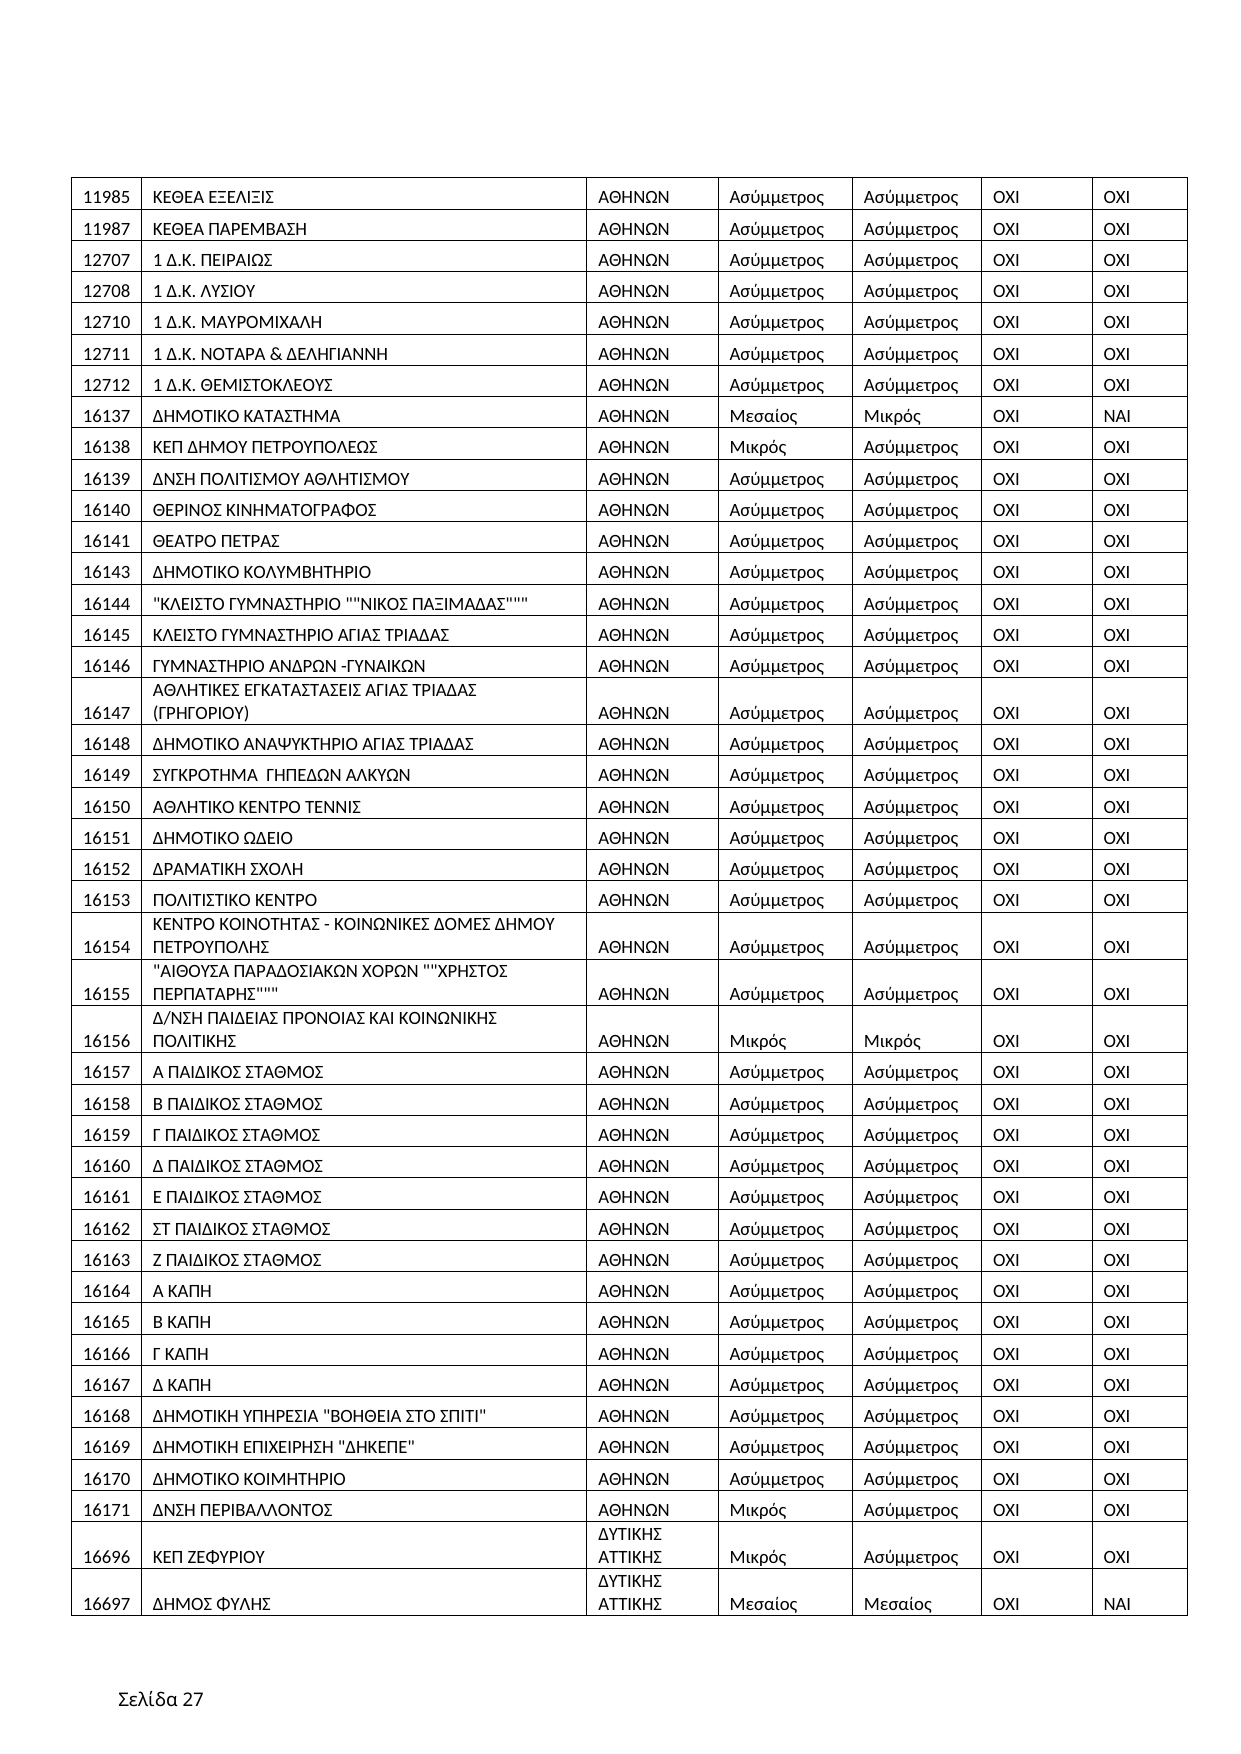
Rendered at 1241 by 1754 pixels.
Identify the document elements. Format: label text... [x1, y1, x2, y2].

table_cell Ασύμμετρος [853, 850, 981, 880]
table_cell 16155 [72, 960, 141, 1005]
table_cell 12712 [72, 366, 141, 396]
table_cell Ασύμμετρος [719, 1147, 852, 1177]
table_cell ΔΗΜΟΤΙΚΟ ΑΝΑΨΥΚΤΗΡΙΟ ΑΓΙΑΣ ΤΡΙΑΔΑΣ [142, 725, 586, 755]
table_cell OXI [1093, 210, 1187, 240]
table_cell 16169 [72, 1428, 141, 1458]
table_cell OXI [982, 725, 1092, 755]
table_cell ΚΛΕΙΣΤΟ ΓΥΜΝΑΣΤΗΡΙΟ ΑΓΙΑΣ ΤΡΙΑΔΑΣ [142, 616, 586, 646]
table_cell Δ ΠΑΙΔΙΚΟΣ ΣΤΑΘΜΟΣ [142, 1147, 586, 1177]
table_cell OXI [982, 647, 1092, 677]
table_cell Ασύμμετρος [853, 1335, 981, 1365]
table_cell ΔΡΑΜΑΤΙΚΗ ΣΧΟΛΗ [142, 850, 586, 880]
table_cell OXI [1093, 335, 1187, 365]
table_cell ΑΘΗΝΩΝ [587, 1366, 718, 1396]
table_cell OXI [1093, 272, 1187, 302]
table_cell ΔΝΣΗ ΠΟΛΙΤΙΣΜΟΥ ΑΘΛΗΤΙΣΜΟΥ [142, 460, 586, 490]
table_cell ΑΘΗΝΩΝ [587, 788, 718, 818]
table_cell ΑΘΗΝΩΝ [587, 1460, 718, 1490]
table_cell Ασύμμετρος [719, 460, 852, 490]
table_cell Ασύμμετρος [719, 1241, 852, 1271]
table_cell Ασύμμετρος [719, 241, 852, 271]
table_cell Ασύμμετρος [719, 788, 852, 818]
table_cell ΑΘΗΝΩΝ [587, 1335, 718, 1365]
table_cell Μικρός [719, 1006, 852, 1052]
table_cell OXI [1093, 1147, 1187, 1177]
table_cell 16163 [72, 1241, 141, 1271]
table_cell Ασύμμετρος [853, 553, 981, 583]
table_cell ΑΘΗΝΩΝ [587, 1491, 718, 1521]
table_cell Ασύμμετρος [853, 678, 981, 724]
table_cell Μικρός [719, 1491, 852, 1521]
table_cell OXI [1093, 303, 1187, 333]
table_cell ΑΘΗΝΩΝ [587, 819, 718, 849]
table_cell Ασύμμετρος [719, 756, 852, 787]
table_cell Γ ΚΑΠΗ [142, 1335, 586, 1365]
table_cell Δ ΚΑΠΗ [142, 1366, 586, 1396]
table_cell Ασύμμετρος [853, 1460, 981, 1490]
table_cell ΔΝΣΗ ΠΕΡΙΒΑΛΛΟΝΤΟΣ [142, 1491, 586, 1521]
table_cell Ασύμμετρος [853, 1366, 981, 1396]
table_cell ΘΕΑΤΡΟ ΠΕΤΡΑΣ [142, 522, 586, 552]
table_cell ΑΘΗΝΩΝ [587, 335, 718, 365]
table_cell 1 Δ.Κ. ΝΟΤΑΡΑ & ΔΕΛΗΓΙΑΝΝΗ [142, 335, 586, 365]
table_cell ΑΘΗΝΩΝ [587, 1210, 718, 1240]
table_cell 16159 [72, 1116, 141, 1146]
table_cell Α ΚΑΠΗ [142, 1272, 586, 1302]
table_cell ΔΗΜΟΤΙΚΟ ΚΟΛΥΜΒΗΤΗΡΙΟ [142, 553, 586, 583]
table_cell Ασύμμετρος [853, 1272, 981, 1302]
table_cell Μικρός [719, 428, 852, 458]
table_cell 16160 [72, 1147, 141, 1177]
table_cell Ασύμμετρος [719, 1116, 852, 1146]
table_cell OXI [982, 460, 1092, 490]
table_cell 11985 [72, 178, 141, 208]
table_cell Μεσαίος [853, 1569, 981, 1615]
table_cell Ασύμμετρος [719, 678, 852, 724]
table_cell ΑΘΗΝΩΝ [587, 1147, 718, 1177]
table_cell OXI [982, 1491, 1092, 1521]
table_cell OXI [982, 335, 1092, 365]
table_cell Ασύμμετρος [853, 1428, 981, 1458]
table_cell 16696 [72, 1522, 141, 1568]
table_cell ΑΘΗΝΩΝ [587, 210, 718, 240]
table_cell OXI [1093, 1085, 1187, 1115]
table_cell Ασύμμετρος [853, 1241, 981, 1271]
table_cell 16140 [72, 491, 141, 521]
table_cell OXI [982, 1335, 1092, 1365]
table_cell OXI [1093, 491, 1187, 521]
table_cell 16143 [72, 553, 141, 583]
table_cell Ασύμμετρος [719, 819, 852, 849]
table_cell OXI [982, 788, 1092, 818]
table_cell 16144 [72, 585, 141, 615]
table_cell Ασύμμετρος [719, 210, 852, 240]
table_cell OXI [1093, 881, 1187, 912]
table_cell ΑΘΗΝΩΝ [587, 428, 718, 458]
table_cell ΔΗΜΟΤΙΚΟ ΩΔΕΙΟ [142, 819, 586, 849]
table_cell Ασύμμετρος [853, 522, 981, 552]
table_cell ΔΗΜΟΤΙΚΗ ΥΠΗΡΕΣΙΑ "ΒΟΗΘΕΙΑ ΣΤΟ ΣΠΙΤΙ" [142, 1397, 586, 1427]
table_cell OXI [1093, 1116, 1187, 1146]
table_cell OXI [982, 178, 1092, 208]
table_cell 12708 [72, 272, 141, 302]
table_cell 16166 [72, 1335, 141, 1365]
table_cell 16148 [72, 725, 141, 755]
table_cell 16168 [72, 1397, 141, 1427]
table_cell 16157 [72, 1053, 141, 1083]
table_cell Μεσαίος [719, 1569, 852, 1615]
table_cell Ασύμμετρος [853, 1178, 981, 1208]
table_cell OXI [982, 1241, 1092, 1271]
table_cell Β ΠΑΙΔΙΚΟΣ ΣΤΑΘΜΟΣ [142, 1085, 586, 1115]
table_cell 1 Δ.Κ. ΘΕΜΙΣΤΟΚΛΕΟΥΣ [142, 366, 586, 396]
table_cell 16150 [72, 788, 141, 818]
table_cell ΑΘΗΝΩΝ [587, 460, 718, 490]
table_cell OXI [1093, 850, 1187, 880]
table_cell Ασύμμετρος [853, 788, 981, 818]
table_cell OXI [1093, 1428, 1187, 1458]
table_cell Ασύμμετρος [719, 960, 852, 1005]
table_cell ΑΘΗΝΩΝ [587, 1428, 718, 1458]
table_cell Ασύμμετρος [853, 881, 981, 912]
table_cell ΑΘΗΝΩΝ [587, 553, 718, 583]
table_cell 16151 [72, 819, 141, 849]
table_cell 16138 [72, 428, 141, 458]
table_cell 16141 [72, 522, 141, 552]
table_cell OXI [982, 303, 1092, 333]
table_cell OXI [1093, 1397, 1187, 1427]
table_cell Β ΚΑΠΗ [142, 1303, 586, 1333]
table_cell Ασύμμετρος [853, 585, 981, 615]
table_cell ΑΘΗΝΩΝ [587, 1303, 718, 1333]
table_cell OXI [982, 1147, 1092, 1177]
table_cell NAI [1093, 397, 1187, 427]
table_cell Ασύμμετρος [719, 1085, 852, 1115]
table_cell OXI [1093, 585, 1187, 615]
table_cell ΑΘΗΝΩΝ [587, 585, 718, 615]
table_cell Ασύμμετρος [719, 1272, 852, 1302]
table_cell Ασύμμετρος [853, 335, 981, 365]
table_cell OXI [1093, 1522, 1187, 1568]
table_cell Μεσαίος [719, 397, 852, 427]
table_cell ΑΘΗΝΩΝ [587, 178, 718, 208]
table_cell OXI [982, 1053, 1092, 1083]
table_cell ΑΘΗΝΩΝ [587, 725, 718, 755]
table_cell Ασύμμετρος [853, 241, 981, 271]
table_cell ΑΘΗΝΩΝ [587, 850, 718, 880]
table_cell Ασύμμετρος [719, 335, 852, 365]
table_cell OXI [1093, 960, 1187, 1005]
table_cell Ασύμμετρος [853, 647, 981, 677]
table_cell 12707 [72, 241, 141, 271]
table_cell Ασύμμετρος [853, 913, 981, 958]
table_cell ΑΘΗΝΩΝ [587, 1272, 718, 1302]
table_cell Ασύμμετρος [853, 616, 981, 646]
table_cell Ασύμμετρος [853, 1210, 981, 1240]
table_cell ΔΗΜΟΤΙΚΟ ΚΑΤΑΣΤΗΜΑ [142, 397, 586, 427]
table_cell OXI [982, 522, 1092, 552]
table_cell ΔΗΜΟΤΙΚΟ ΚΟΙΜΗΤΗΡΙΟ [142, 1460, 586, 1490]
table_cell "ΑΙΘΟΥΣΑ ΠΑΡΑΔΟΣΙΑΚΩΝ ΧΟΡΩΝ ""ΧΡΗΣΤΟΣ ΠΕΡΠΑΤΑΡΗΣ""" [142, 960, 586, 1005]
table_cell OXI [982, 819, 1092, 849]
table_cell 16697 [72, 1569, 141, 1615]
table_cell OXI [1093, 553, 1187, 583]
table_cell OXI [1093, 522, 1187, 552]
table_cell OXI [1093, 1272, 1187, 1302]
table_cell OXI [1093, 1178, 1187, 1208]
table_cell Ασύμμετρος [719, 1210, 852, 1240]
table_cell OXI [982, 1178, 1092, 1208]
table_cell Ασύμμετρος [719, 1397, 852, 1427]
table_cell ΚΕΠ ΔΗΜΟΥ ΠΕΤΡΟΥΠΟΛΕΩΣ [142, 428, 586, 458]
table_cell ΑΘΗΝΩΝ [587, 678, 718, 724]
table_cell OXI [982, 1397, 1092, 1427]
table_cell 16139 [72, 460, 141, 490]
table_cell Μικρός [853, 397, 981, 427]
table_cell OXI [982, 210, 1092, 240]
table_cell OXI [1093, 788, 1187, 818]
table_cell OXI [982, 960, 1092, 1005]
table_cell OXI [982, 241, 1092, 271]
table_cell 16164 [72, 1272, 141, 1302]
table_cell ΣΤ ΠΑΙΔΙΚΟΣ ΣΤΑΘΜΟΣ [142, 1210, 586, 1240]
table_cell ΘΕΡΙΝΟΣ ΚΙΝΗΜΑΤΟΓΡΑΦΟΣ [142, 491, 586, 521]
table_cell Ασύμμετρος [853, 1491, 981, 1521]
table_cell 16158 [72, 1085, 141, 1115]
table_cell OXI [982, 678, 1092, 724]
table_cell 16145 [72, 616, 141, 646]
table_cell OXI [1093, 725, 1187, 755]
table_cell Ασύμμετρος [719, 850, 852, 880]
table_cell OXI [1093, 1335, 1187, 1365]
table_cell 12711 [72, 335, 141, 365]
table_cell ΑΘΗΝΩΝ [587, 491, 718, 521]
table_cell ΔΗΜΟΣ ΦΥΛΗΣ [142, 1569, 586, 1615]
table_cell ΑΘΗΝΩΝ [587, 303, 718, 333]
table_cell OXI [982, 366, 1092, 396]
table_cell OXI [982, 272, 1092, 302]
table_cell Γ ΠΑΙΔΙΚΟΣ ΣΤΑΘΜΟΣ [142, 1116, 586, 1146]
table_cell OXI [1093, 678, 1187, 724]
table_cell Ασύμμετρος [719, 647, 852, 677]
table_cell OXI [1093, 1491, 1187, 1521]
table_cell OXI [1093, 647, 1187, 677]
table_cell Ασύμμετρος [853, 1085, 981, 1115]
table_cell ΣΥΓΚΡΟΤΗΜΑ ΓΗΠΕΔΩΝ ΑΛΚΥΩΝ [142, 756, 586, 787]
table_cell ΓΥΜΝΑΣΤΗΡΙΟ ΑΝΔΡΩΝ -ΓΥΝΑΙΚΩΝ [142, 647, 586, 677]
table_cell 16162 [72, 1210, 141, 1240]
table_cell OXI [982, 1303, 1092, 1333]
table_cell ΑΘΗΝΩΝ [587, 881, 718, 912]
table_cell OXI [1093, 1006, 1187, 1052]
table_cell Ασύμμετρος [853, 1147, 981, 1177]
table_cell Ασύμμετρος [719, 1460, 852, 1490]
table_cell OXI [982, 1272, 1092, 1302]
table_cell OXI [982, 1085, 1092, 1115]
table_cell OXI [982, 1006, 1092, 1052]
table_cell ΠΟΛΙΤΙΣΤΙΚΟ ΚΕΝΤΡΟ [142, 881, 586, 912]
table_cell 16147 [72, 678, 141, 724]
table_cell ΚΕΝΤΡΟ ΚΟΙΝΟΤΗΤΑΣ - ΚΟΙΝΩΝΙΚΕΣ ΔΟΜΕΣ ΔΗΜΟΥ ΠΕΤΡΟΥΠΟΛΗΣ [142, 913, 586, 958]
table_cell OXI [1093, 1210, 1187, 1240]
table_cell OXI [1093, 616, 1187, 646]
table_cell Ασύμμετρος [719, 1303, 852, 1333]
table_cell Ασύμμετρος [853, 725, 981, 755]
table_cell Ασύμμετρος [853, 1397, 981, 1427]
table_cell 16154 [72, 913, 141, 958]
table_cell ΑΘΗΝΩΝ [587, 1178, 718, 1208]
table_cell Ασύμμετρος [853, 366, 981, 396]
table_cell Μικρός [719, 1522, 852, 1568]
table_cell 16167 [72, 1366, 141, 1396]
table_cell OXI [1093, 913, 1187, 958]
table_cell OXI [982, 491, 1092, 521]
table_cell OXI [982, 850, 1092, 880]
table_cell Μικρός [853, 1006, 981, 1052]
table_cell ΔΥΤΙΚΗΣ ΑΤΤΙΚΗΣ [587, 1569, 718, 1615]
table_cell ΚΕΠ ΖΕΦΥΡΙΟΥ [142, 1522, 586, 1568]
table_cell ΑΘΗΝΩΝ [587, 913, 718, 958]
table_cell 16146 [72, 647, 141, 677]
table_cell OXI [982, 1460, 1092, 1490]
table_cell OXI [1093, 460, 1187, 490]
table_cell Ασύμμετρος [719, 881, 852, 912]
table_cell Ασύμμετρος [719, 1366, 852, 1396]
table_cell ΔΥΤΙΚΗΣ ΑΤΤΙΚΗΣ [587, 1522, 718, 1568]
table_cell OXI [1093, 178, 1187, 208]
table_cell 16149 [72, 756, 141, 787]
table_cell OXI [982, 553, 1092, 583]
table_cell ΑΘΗΝΩΝ [587, 1085, 718, 1115]
table_cell OXI [982, 1428, 1092, 1458]
table_cell 1 Δ.Κ. ΜΑΥΡΟΜΙΧΑΛΗ [142, 303, 586, 333]
table_cell 16171 [72, 1491, 141, 1521]
table_cell Ασύμμετρος [719, 1178, 852, 1208]
table_cell 16170 [72, 1460, 141, 1490]
table_cell ΑΘΗΝΩΝ [587, 522, 718, 552]
table_cell ΑΘΗΝΩΝ [587, 366, 718, 396]
table_cell ΑΘΗΝΩΝ [587, 647, 718, 677]
table_cell Ασύμμετρος [853, 460, 981, 490]
table_cell Ασύμμετρος [719, 616, 852, 646]
table_cell OXI [982, 428, 1092, 458]
table_cell Α ΠΑΙΔΙΚΟΣ ΣΤΑΘΜΟΣ [142, 1053, 586, 1083]
table_cell OXI [982, 1522, 1092, 1568]
table_cell "ΚΛΕΙΣΤΟ ΓΥΜΝΑΣΤΗΡΙΟ ""ΝΙΚΟΣ ΠΑΞΙΜΑΔΑΣ""" [142, 585, 586, 615]
table_cell Ασύμμετρος [853, 819, 981, 849]
table_cell ΑΘΗΝΩΝ [587, 756, 718, 787]
table_cell Ασύμμετρος [853, 1053, 981, 1083]
table_cell Ασύμμετρος [853, 1303, 981, 1333]
table_cell Ε ΠΑΙΔΙΚΟΣ ΣΤΑΘΜΟΣ [142, 1178, 586, 1208]
table_cell OXI [1093, 1460, 1187, 1490]
table_cell ΑΘΗΝΩΝ [587, 397, 718, 427]
table_cell ΑΘΗΝΩΝ [587, 272, 718, 302]
table_cell Ασύμμετρος [719, 725, 852, 755]
table_cell OXI [982, 616, 1092, 646]
table_cell Ζ ΠΑΙΔΙΚΟΣ ΣΤΑΘΜΟΣ [142, 1241, 586, 1271]
table_cell 16137 [72, 397, 141, 427]
table_cell ΑΘΛΗΤΙΚΟ ΚΕΝΤΡΟ ΤΕΝΝΙΣ [142, 788, 586, 818]
table_cell Ασύμμετρος [719, 585, 852, 615]
table_cell ΚΕΘΕΑ ΕΞΕΛΙΞΙΣ [142, 178, 586, 208]
table_cell OXI [982, 881, 1092, 912]
table_cell 16161 [72, 1178, 141, 1208]
table_cell Ασύμμετρος [853, 272, 981, 302]
table_cell OXI [982, 585, 1092, 615]
table_cell Ασύμμετρος [853, 491, 981, 521]
table_cell OXI [982, 1569, 1092, 1615]
table_cell Ασύμμετρος [719, 366, 852, 396]
table_cell Ασύμμετρος [719, 913, 852, 958]
table_cell 16153 [72, 881, 141, 912]
table_cell OXI [1093, 366, 1187, 396]
table_cell ΑΘΗΝΩΝ [587, 1006, 718, 1052]
table_cell ΑΘΗΝΩΝ [587, 1241, 718, 1271]
table_cell ΑΘΗΝΩΝ [587, 960, 718, 1005]
table_cell OXI [1093, 819, 1187, 849]
table_cell Ασύμμετρος [719, 522, 852, 552]
table_cell ΑΘΛΗΤΙΚΕΣ ΕΓΚΑΤΑΣΤΑΣΕΙΣ ΑΓΙΑΣ ΤΡΙΑΔΑΣ (ΓΡΗΓΟΡΙΟΥ) [142, 678, 586, 724]
table_cell Ασύμμετρος [853, 303, 981, 333]
table_cell Ασύμμετρος [853, 1116, 981, 1146]
table_cell OXI [982, 913, 1092, 958]
table_cell 11987 [72, 210, 141, 240]
table_cell Ασύμμετρος [719, 272, 852, 302]
table_cell Ασύμμετρος [719, 1053, 852, 1083]
table_cell 16156 [72, 1006, 141, 1052]
table_cell Ασύμμετρος [853, 178, 981, 208]
table_cell 1 Δ.Κ. ΠΕΙΡΑΙΩΣ [142, 241, 586, 271]
table_cell OXI [1093, 241, 1187, 271]
table_cell OXI [1093, 1366, 1187, 1396]
table_cell ΑΘΗΝΩΝ [587, 1397, 718, 1427]
table_cell ΑΘΗΝΩΝ [587, 241, 718, 271]
table_cell OXI [1093, 1241, 1187, 1271]
table_cell OXI [982, 1366, 1092, 1396]
table_cell Ασύμμετρος [853, 210, 981, 240]
table_cell OXI [982, 397, 1092, 427]
table_cell 16165 [72, 1303, 141, 1333]
table_cell OXI [982, 1116, 1092, 1146]
table_cell ΔΗΜΟΤΙΚΗ ΕΠΙΧΕΙΡΗΣΗ "ΔΗΚΕΠΕ" [142, 1428, 586, 1458]
table_cell Ασύμμετρος [853, 1522, 981, 1568]
table_cell Ασύμμετρος [719, 178, 852, 208]
table_cell 12710 [72, 303, 141, 333]
table_cell Ασύμμετρος [719, 553, 852, 583]
table_cell ΑΘΗΝΩΝ [587, 616, 718, 646]
table_cell Ασύμμετρος [853, 960, 981, 1005]
table_cell OXI [982, 756, 1092, 787]
table_cell OXI [1093, 1303, 1187, 1333]
table_cell Ασύμμετρος [719, 1335, 852, 1365]
table_cell Ασύμμετρος [853, 428, 981, 458]
table_cell 16152 [72, 850, 141, 880]
table_cell Ασύμμετρος [853, 756, 981, 787]
table_cell Δ/ΝΣΗ ΠΑΙΔΕΙΑΣ ΠΡΟΝΟΙΑΣ ΚΑΙ ΚΟΙΝΩΝΙΚΗΣ ΠΟΛΙΤΙΚΗΣ [142, 1006, 586, 1052]
table_cell OXI [1093, 1053, 1187, 1083]
table_cell OXI [982, 1210, 1092, 1240]
table_cell NAI [1093, 1569, 1187, 1615]
table_cell OXI [1093, 428, 1187, 458]
table_cell 1 Δ.Κ. ΛΥΣΙΟΥ [142, 272, 586, 302]
table_cell ΑΘΗΝΩΝ [587, 1053, 718, 1083]
table_cell OXI [1093, 756, 1187, 787]
table_cell Ασύμμετρος [719, 1428, 852, 1458]
table_cell ΚΕΘΕΑ ΠΑΡΕΜΒΑΣΗ [142, 210, 586, 240]
table_cell ΑΘΗΝΩΝ [587, 1116, 718, 1146]
table_cell Ασύμμετρος [719, 491, 852, 521]
table_cell Ασύμμετρος [719, 303, 852, 333]
